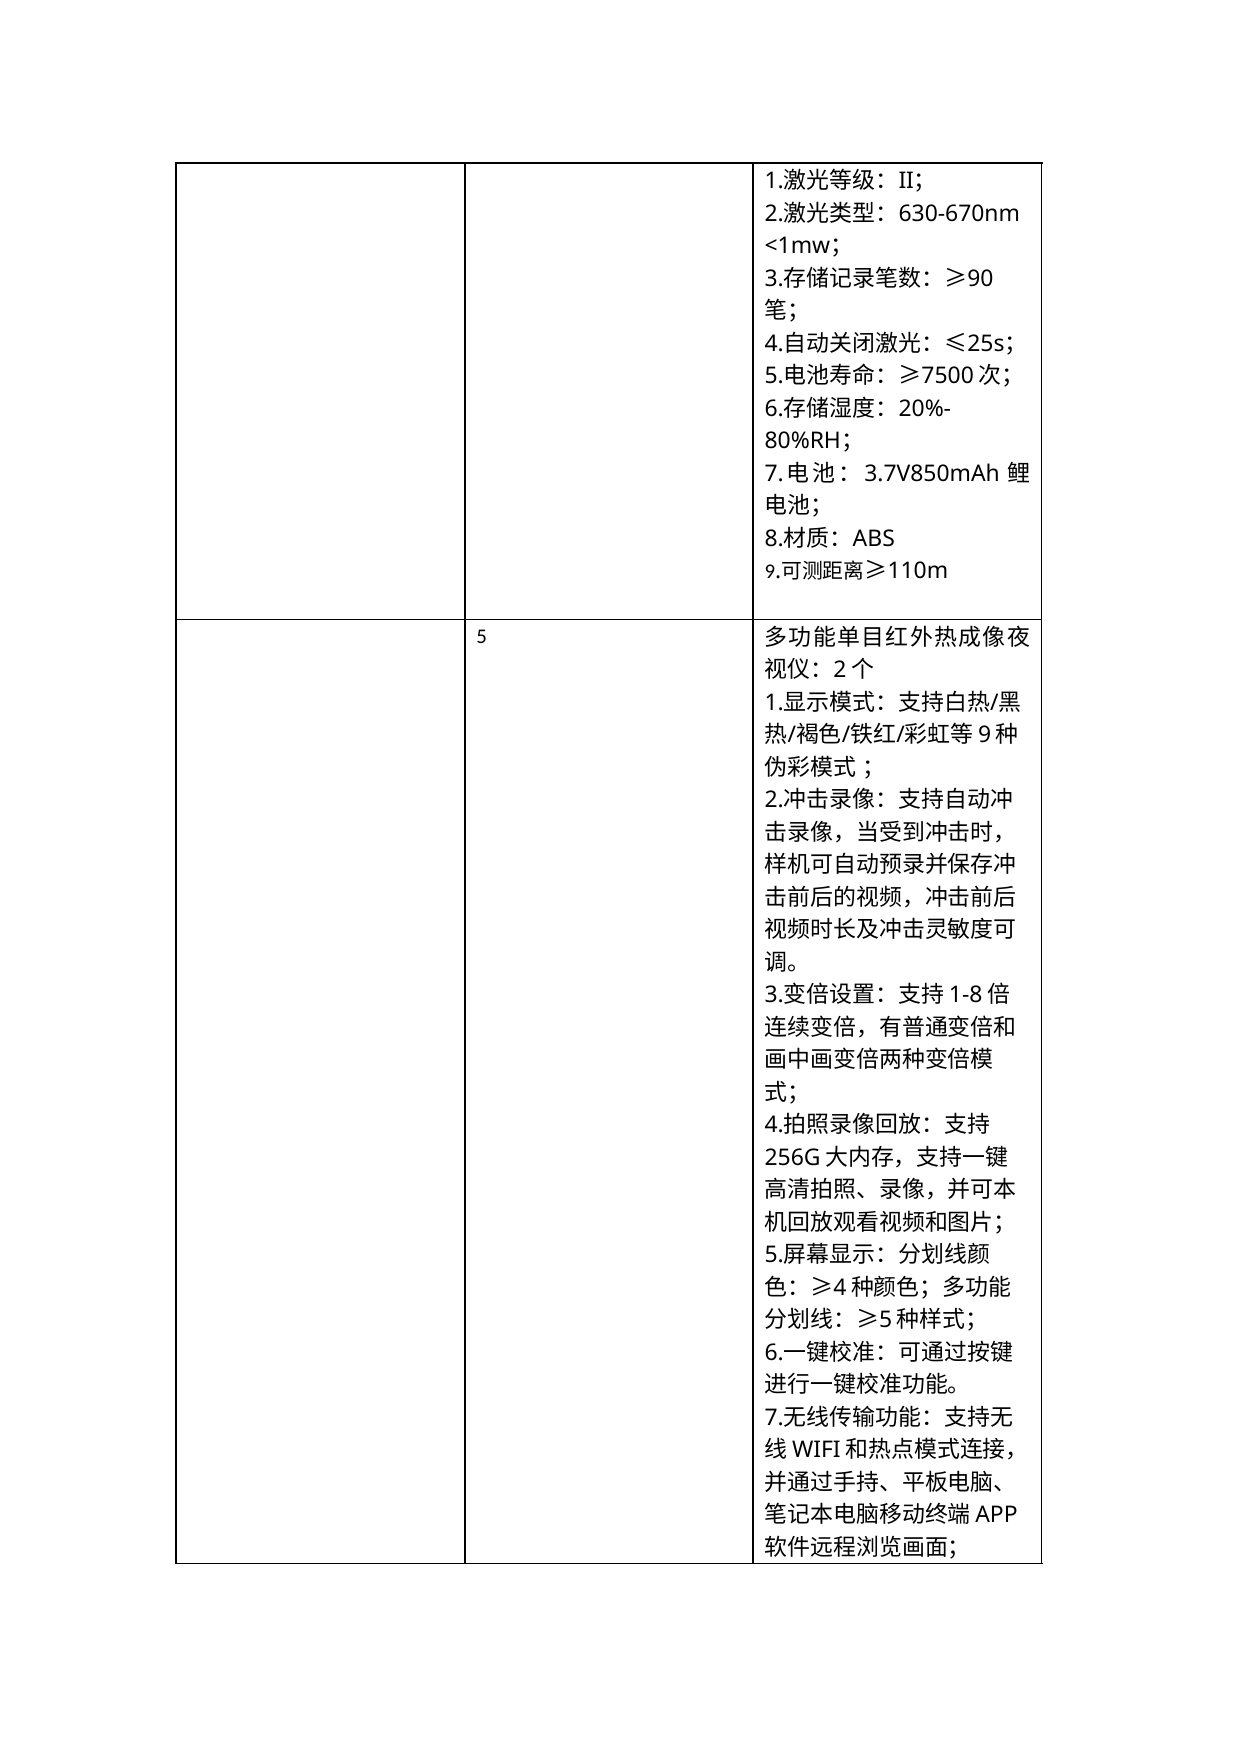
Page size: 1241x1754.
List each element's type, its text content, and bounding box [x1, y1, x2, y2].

table_cell 4 [466, 164, 752, 618]
table_cell 5 [466, 620, 752, 1563]
table_cell [177, 164, 464, 618]
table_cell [754, 620, 1041, 1563]
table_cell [754, 164, 1041, 618]
table_cell [177, 620, 464, 1563]
